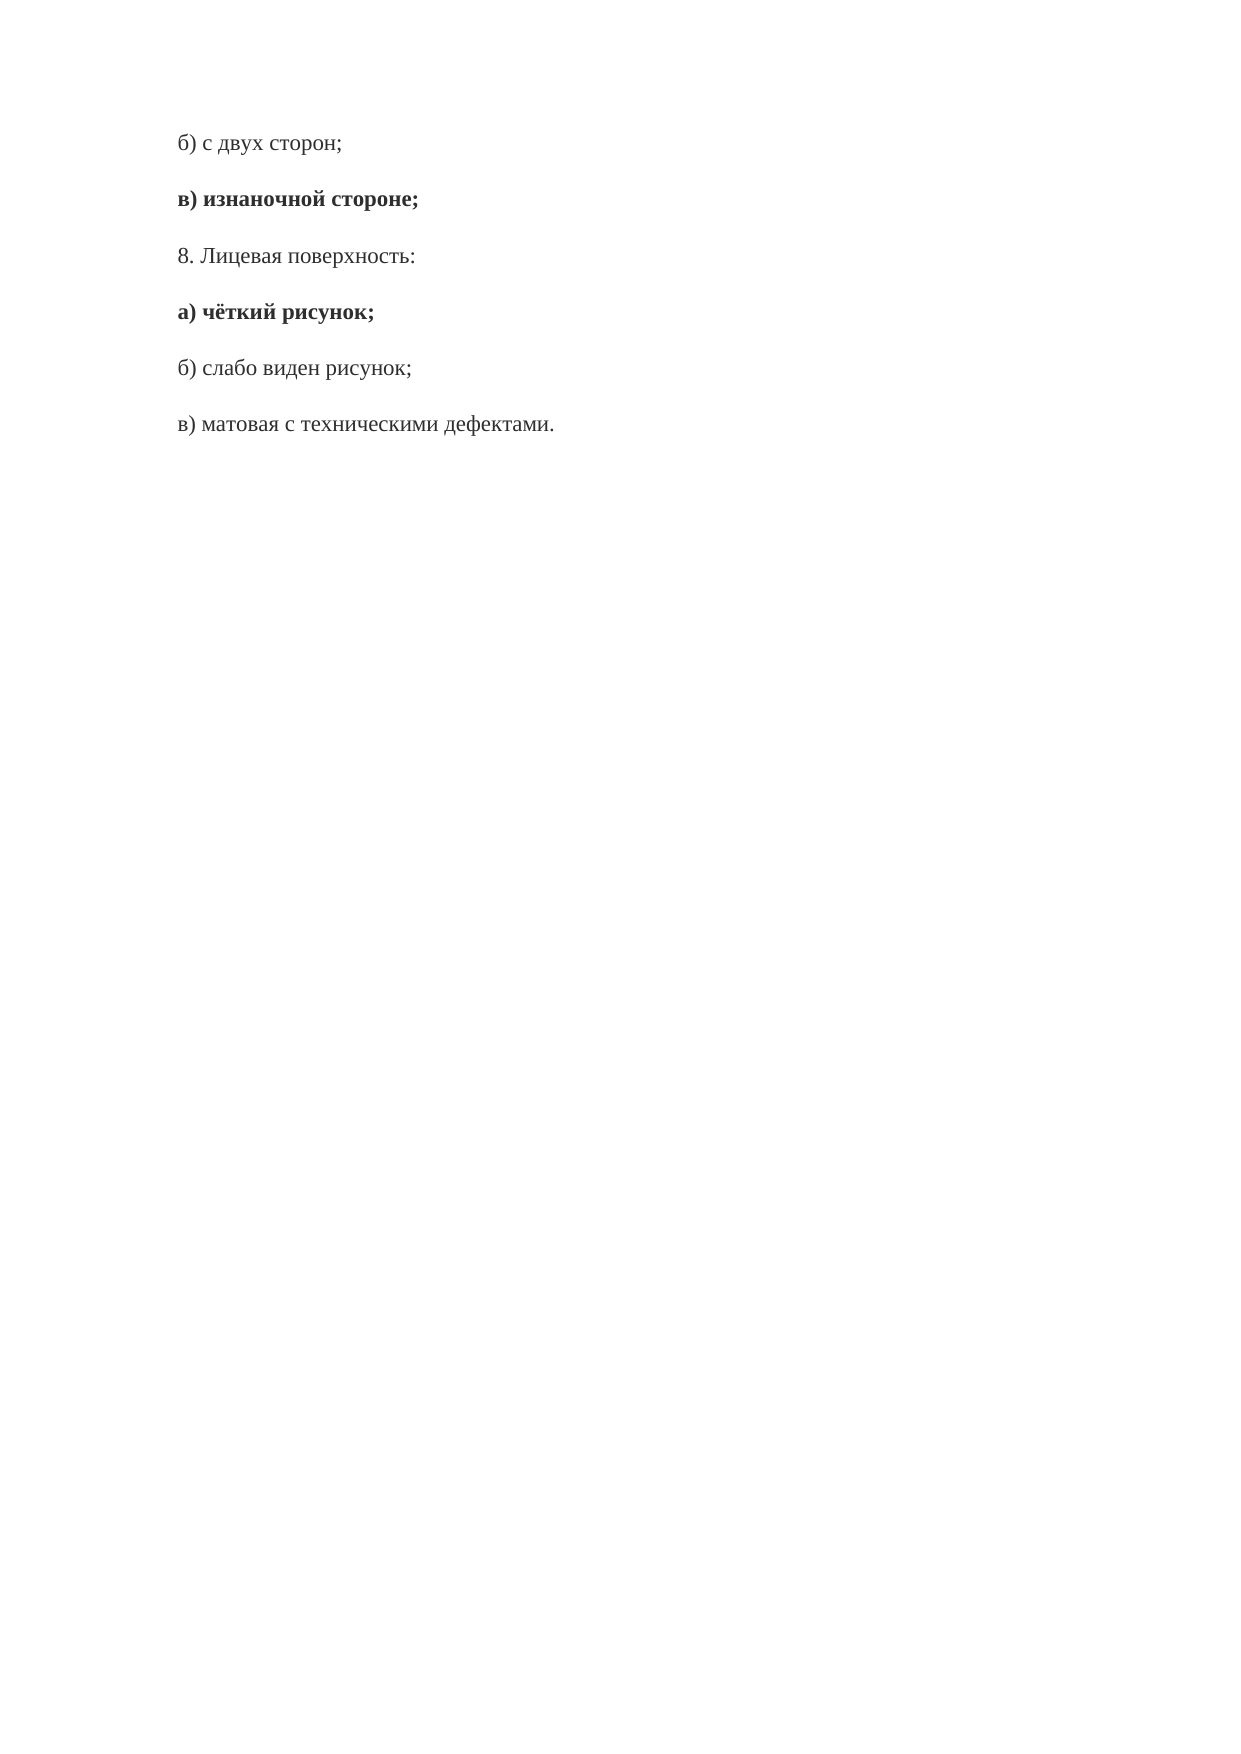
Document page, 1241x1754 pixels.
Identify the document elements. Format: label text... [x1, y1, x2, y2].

text а) чёткий рисунок; [177, 287, 1152, 324]
text 8. Лицевая поверхность: [177, 231, 1152, 268]
text б) слабо виден рисунок; [177, 343, 1152, 381]
text в) изнаночной стороне; [177, 174, 1152, 212]
text б) с двух сторон; [177, 118, 1152, 156]
text в) матовая с техническими дефектами. [177, 399, 1152, 437]
